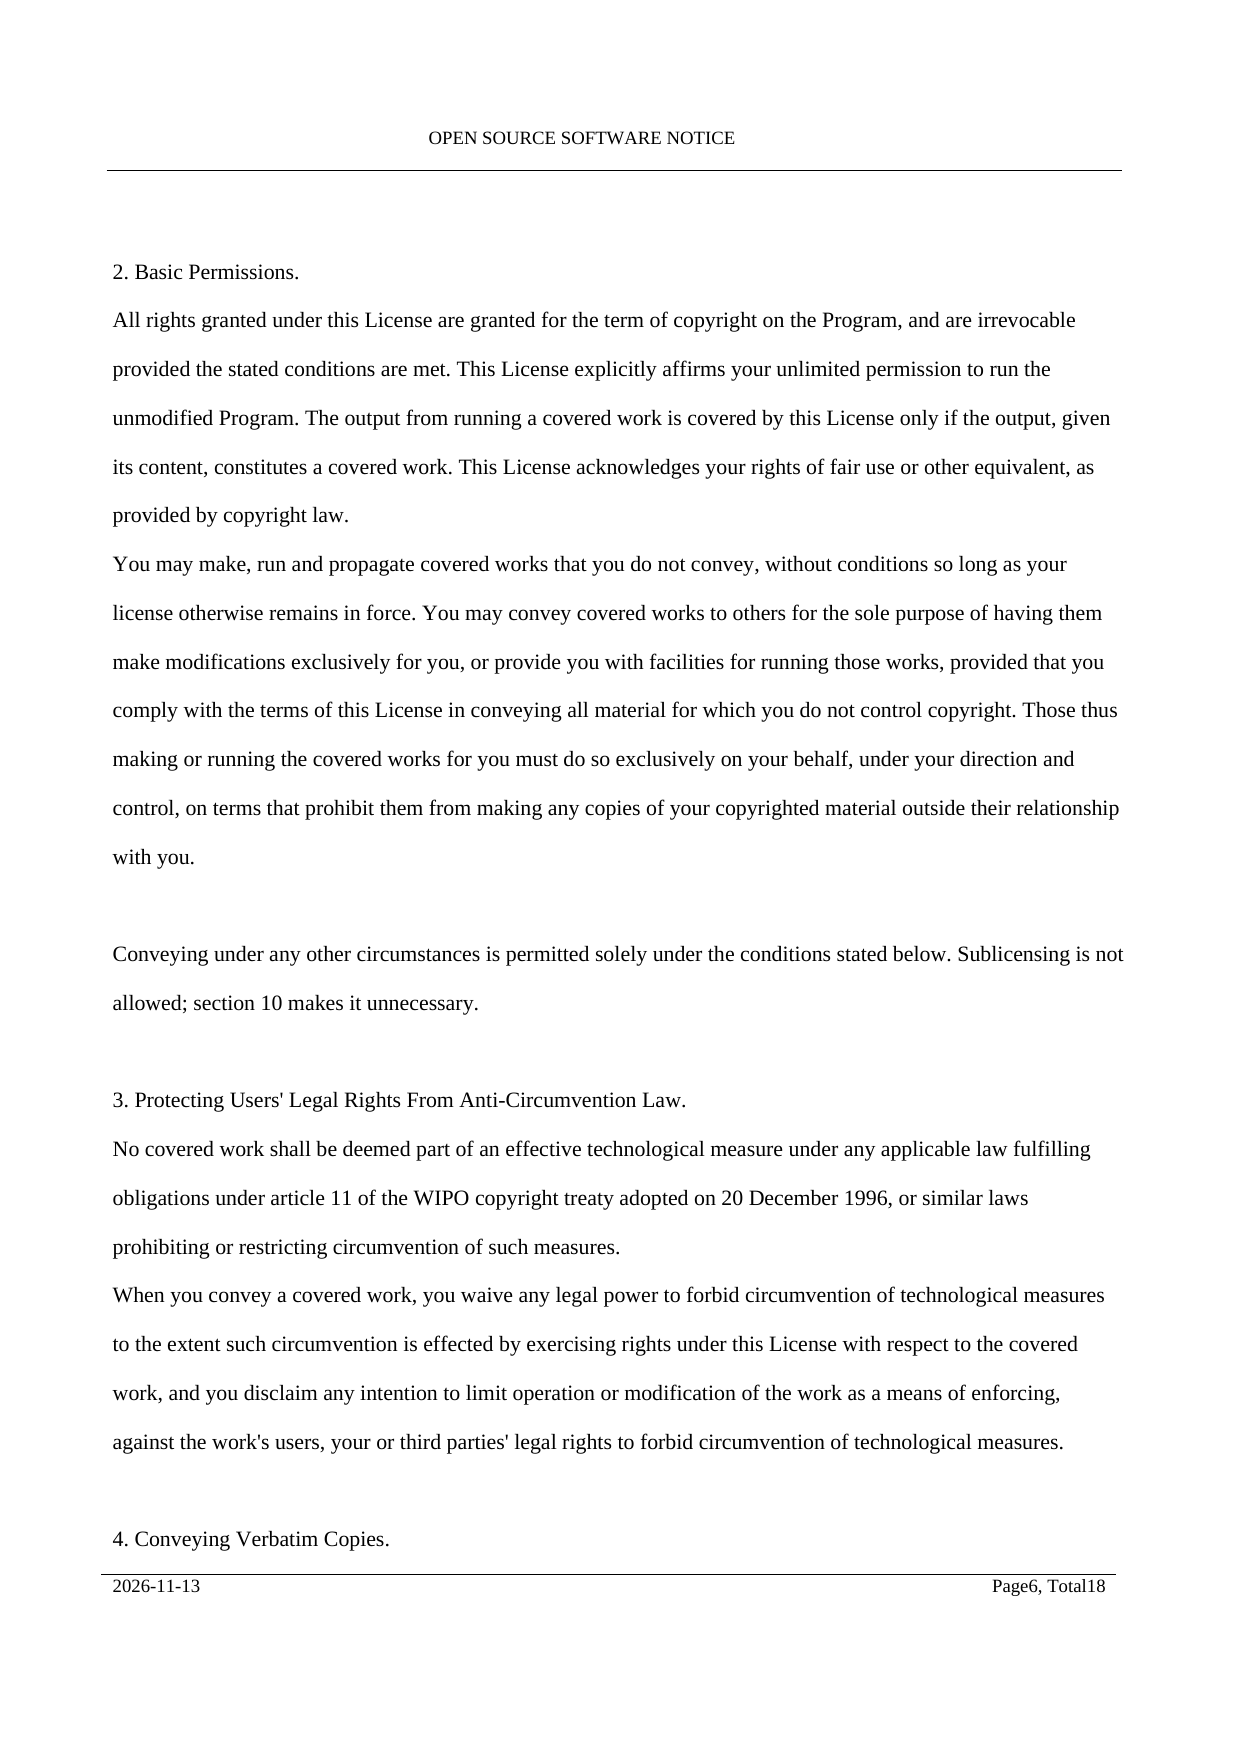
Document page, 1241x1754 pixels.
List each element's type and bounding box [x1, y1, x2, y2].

text [112, 206, 1128, 1555]
